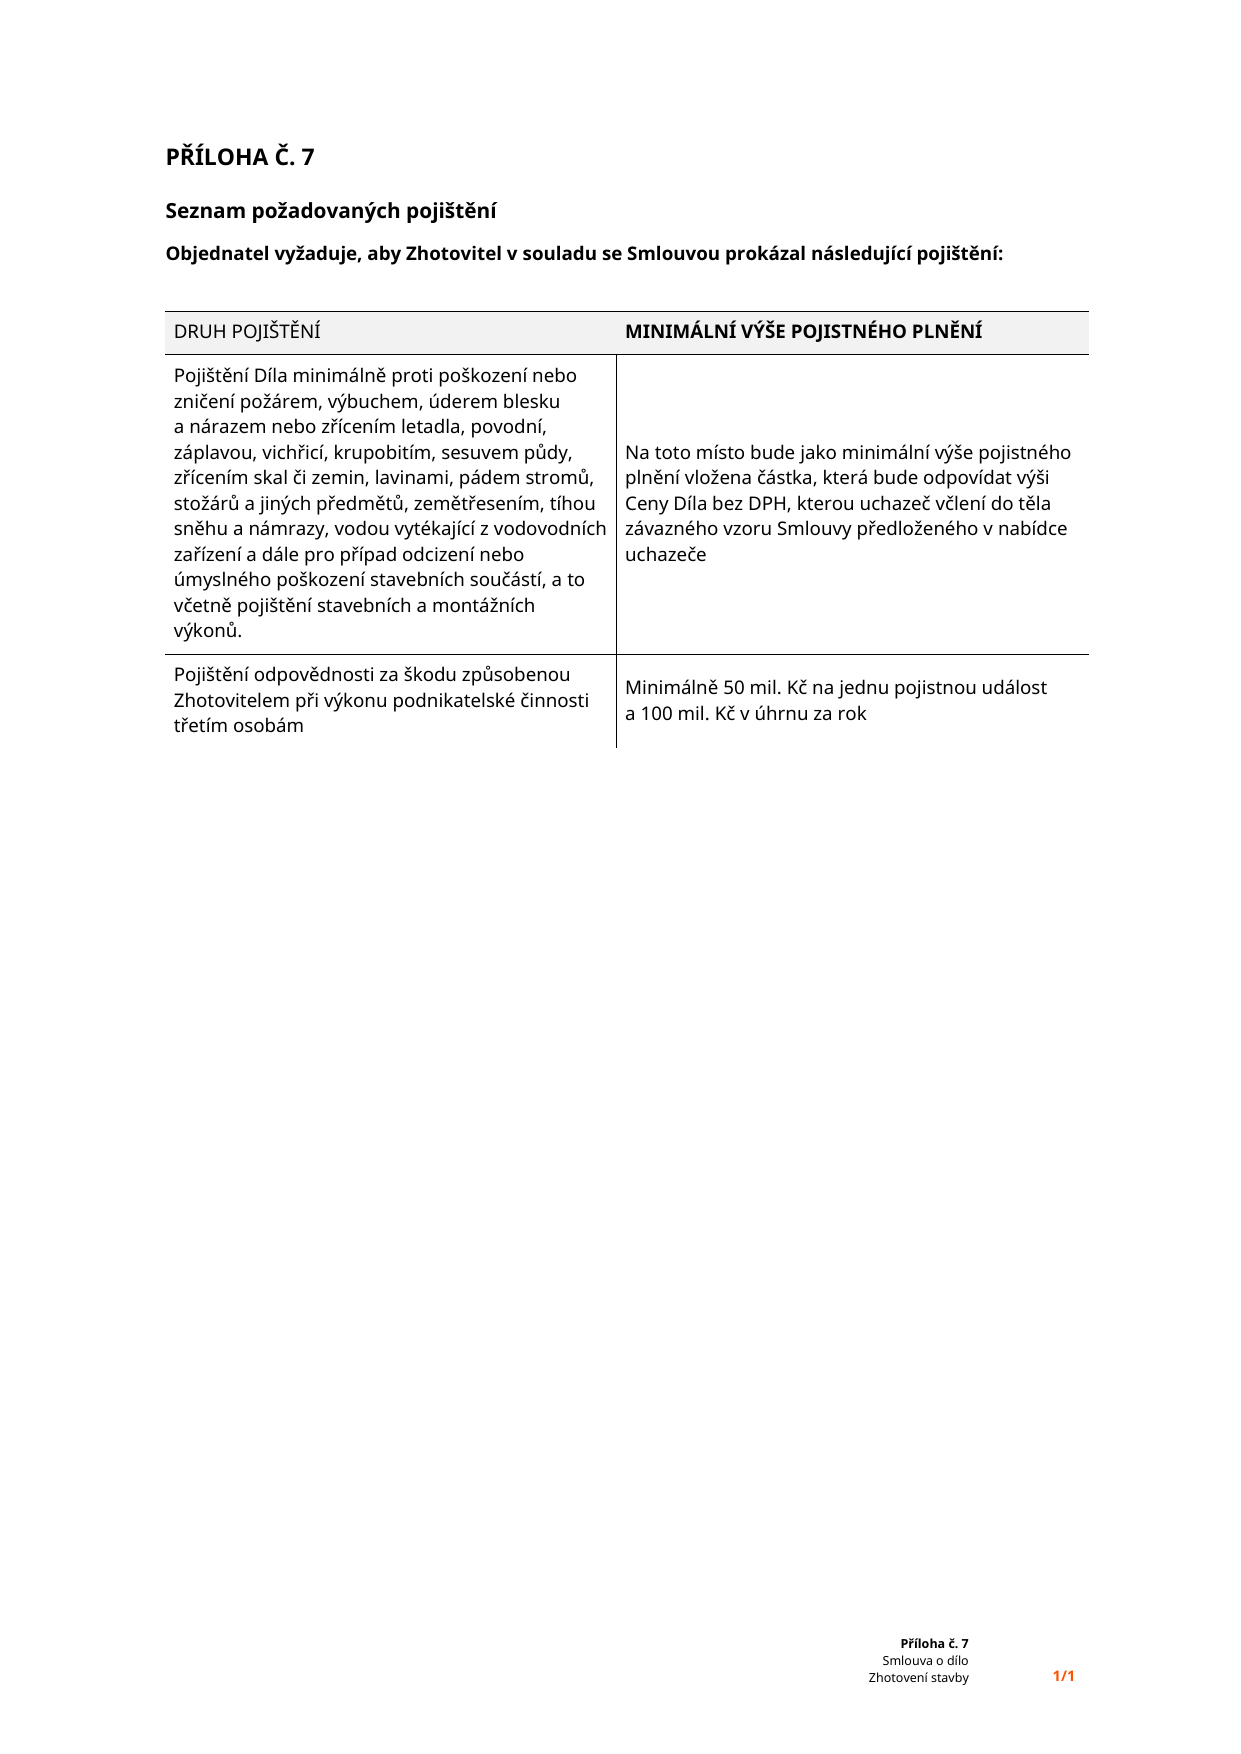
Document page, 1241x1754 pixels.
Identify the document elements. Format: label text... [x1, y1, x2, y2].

table_header MINIMÁLNÍ VÝŠE POJISTNÉHO PLNĚNÍ [617, 312, 1089, 354]
table_header DRUH POJIŠTĚNÍ [165, 312, 617, 354]
text Objednatel vyžaduje, aby Zhotovitel v souladu se Smlouvou prokázal následující pojištění: [165, 240, 1075, 266]
table_cell Pojištění odpovědnosti za škodu způsobenou Zhotovitelem při výkonu podnikatelské činnosti třetím osobám [165, 655, 616, 748]
table_cell Minimálně 50 mil. Kč na jednu pojistnou událost a 100 mil. Kč v úhrnu za rok [617, 655, 1089, 748]
text Seznam požadovaných pojištění [165, 197, 1075, 225]
table_cell Pojištění Díla minimálně proti poškození nebo zničení požárem, výbuchem, úderem blesku a nárazem nebo zřícením letadla, povodní, záplavou, vichřicí, krupobitím, sesuvem půdy, zřícením skal či zemin, lavinami, pádem stromů, stožárů a jiných předmětů, zemětřesením, tíhou sněhu a námrazy, vodou vytékající z vodovodních zařízení a dále pro případ odcizení nebo úmyslného poškození stavebních součástí, a to včetně pojištění stavebních a montážních výkonů. [165, 355, 616, 653]
text Příloha č. 7 [165, 141, 1075, 173]
table_cell Na toto místo bude jako minimální výše pojistného plnění vložena částka, která bude odpovídat výši Ceny Díla bez DPH, kterou uchazeč včlení do těla závazného vzoru Smlouvy předloženého v nabídce uchazeče [617, 355, 1089, 653]
